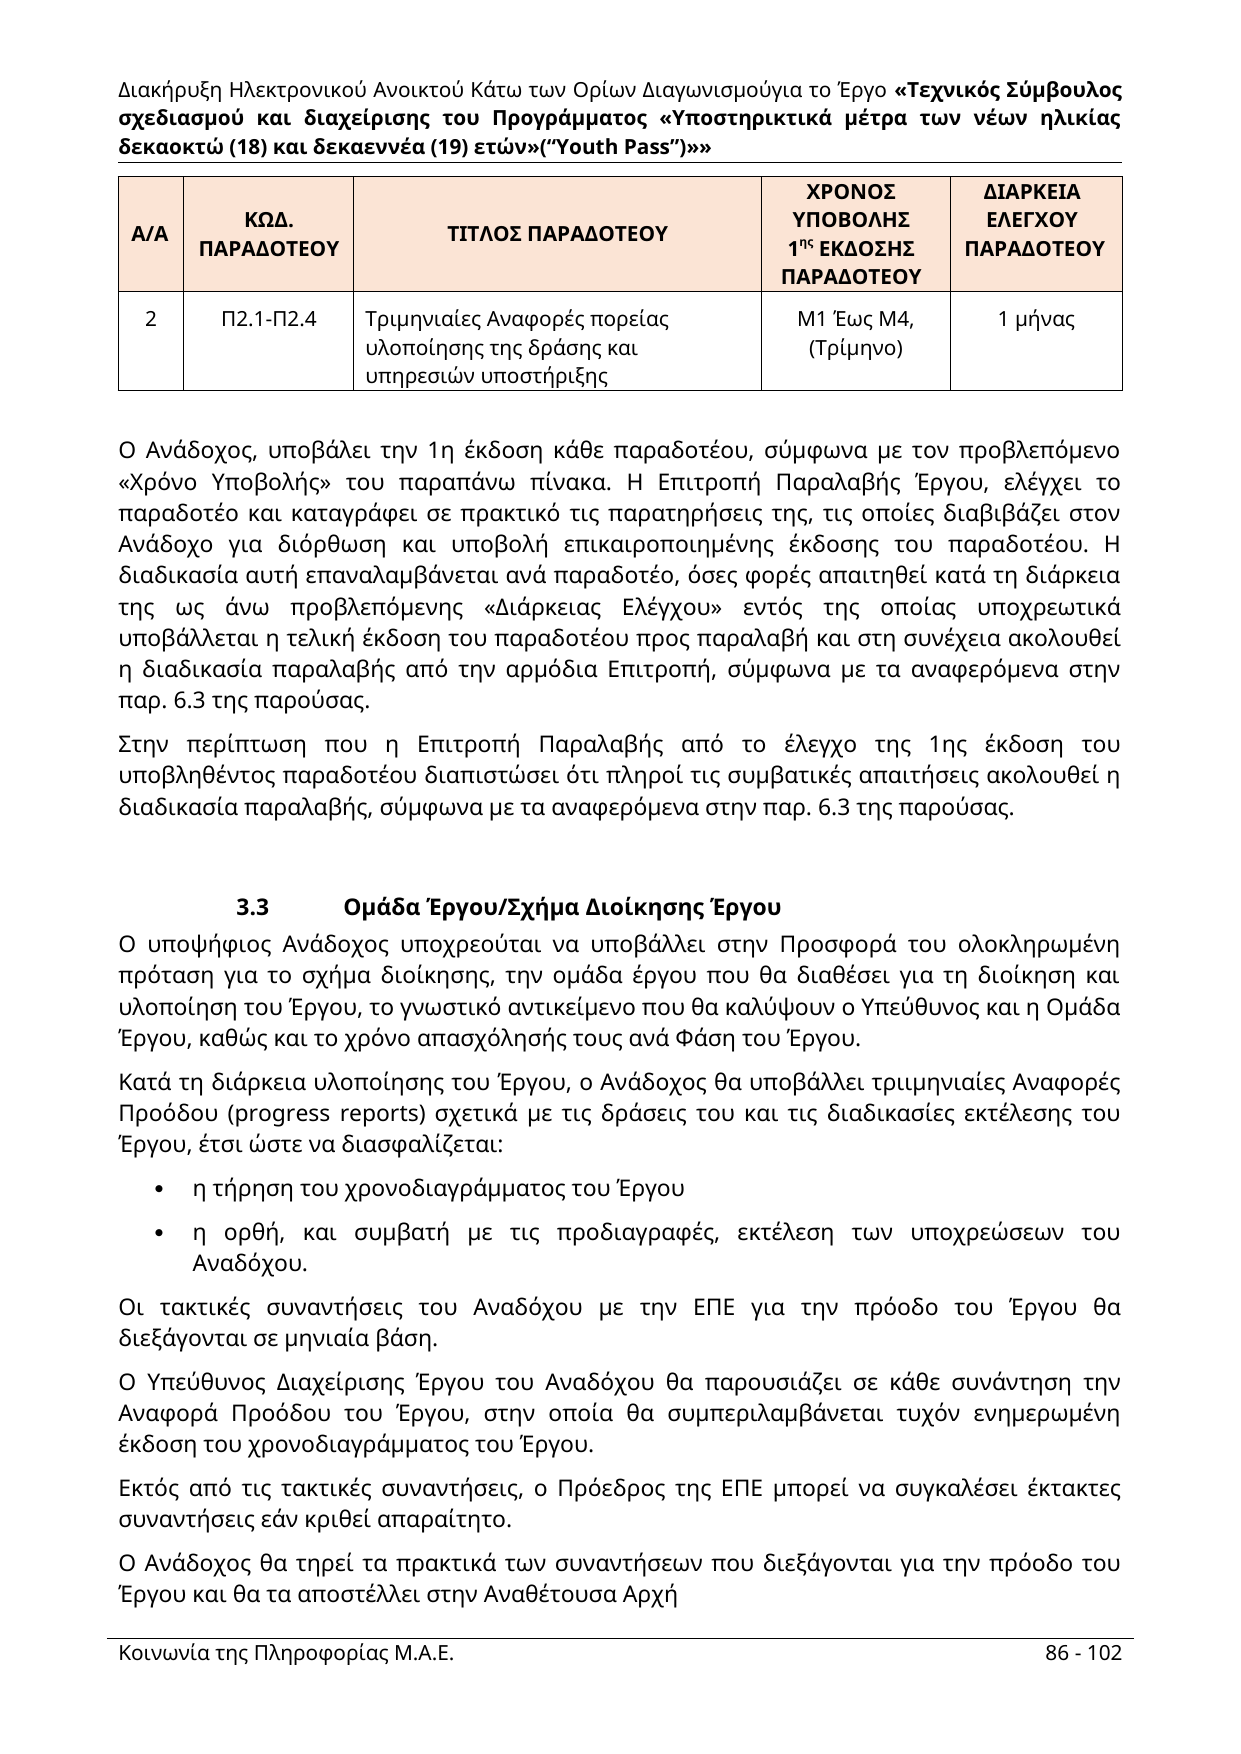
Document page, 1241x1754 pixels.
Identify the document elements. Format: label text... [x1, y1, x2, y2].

table_cell Μ1 Έως Μ4, (Τρίμηνο) [762, 292, 950, 389]
table_header ΧΡΟΝΟΣ ΥΠΟΒΟΛΗΣ 1ης ΕΚΔΟΣΗΣ ΠΑΡΑΔΟΤΕΟΥ [762, 177, 950, 291]
table_cell Π2.1-Π2.4 [184, 292, 353, 389]
text Στην περίπτωση που η Επιτροπή Παραλαβής από το έλεγχο της 1ης έκδοση του υποβληθέντος παραδοτέου διαπιστώσει ότι πληροί τις συμβατικές απαιτήσεις ακολουθεί η διαδικασία παραλαβής, σύμφωνα με τα αναφερόμενα στην παρ. ‎‎‎6.3 της παρούσας. [118, 728, 1122, 822]
list η ορθή, και συμβατή με τις προδιαγραφές, εκτέλεση των υποχρεώσεων του Αναδόχου. [155, 1216, 1122, 1278]
text Ο Ανάδοχος, υποβάλει την 1η έκδοση κάθε παραδοτέου, σύμφωνα με τον προβλεπόμενο «Χρόνο Υποβολής» του παραπάνω πίνακα. Η Επιτροπή Παραλαβής Έργου, ελέγχει το παραδοτέο και καταγράφει σε πρακτικό τις παρατηρήσεις της, τις οποίες διαβιβάζει στον Ανάδοχο για διόρθωση και υποβολή επικαιροποιημένης έκδοσης του παραδοτέου. Η διαδικασία αυτή επαναλαμβάνεται ανά παραδοτέο, όσες φορές απαιτηθεί κατά τη διάρκεια της ως άνω προβλεπόμενης «Διάρκειας Ελέγχου» εντός της οποίας υποχρεωτικά υποβάλλεται η τελική έκδοση του παραδοτέου προς παραλαβή και στη συνέχεια ακολουθεί η διαδικασία παραλαβής από την αρμόδια Επιτροπή, σύμφωνα με τα αναφερόμενα στην παρ. ‎‎6.3 της παρούσας. [118, 434, 1122, 716]
table_cell Τριμηνιαίες Αναφορές πορείας υλοποίησης της δράσης και υπηρεσιών υποστήριξης [354, 292, 761, 389]
table_cell 2 [119, 292, 183, 389]
text Ο Υπεύθυνος Διαχείρισης Έργου του Αναδόχου θα παρουσιάζει σε κάθε συνάντηση την Αναφορά Προόδου του Έργου, στην οποία θα συμπεριλαμβάνεται τυχόν ενημερωμένη έκδοση του χρονοδιαγράμματος του Έργου. [118, 1366, 1122, 1459]
text Εκτός από τις τακτικές συναντήσεις, ο Πρόεδρος της ΕΠΕ μπορεί να συγκαλέσει έκτακτες συναντήσεις εάν κριθεί απαραίτητο. [118, 1472, 1122, 1534]
subtitle Ομάδα Έργου/Σχήμα Διοίκησης Έργου [236, 891, 1122, 922]
table_header ΤΙΤΛΟΣ ΠΑΡΑΔΟΤΕΟΥ [354, 177, 761, 291]
table_header Α/Α [119, 177, 183, 291]
text Ο Ανάδοχος θα τηρεί τα πρακτικά των συναντήσεων που διεξάγονται για την πρόοδο του Έργου και θα τα αποστέλλει στην Αναθέτουσα Αρχή [118, 1547, 1122, 1609]
table_cell 1 μήνας [951, 292, 1122, 389]
text Κατά τη διάρκεια υλοποίησης του Έργου, ο Ανάδοχος θα υποβάλλει τριιμηνιαίες Αναφορές Προόδου (progress reports) σχετικά με τις δράσεις του και τις διαδικασίες εκτέλεσης του Έργου, έτσι ώστε να διασφαλίζεται: [118, 1066, 1122, 1159]
list η τήρηση του χρονοδιαγράμματος του Έργου [155, 1172, 1122, 1203]
text Οι τακτικές συναντήσεις του Αναδόχου με την ΕΠΕ για την πρόοδο του Έργου θα διεξάγονται σε μηνιαία βάση. [118, 1291, 1122, 1353]
table_header ΔΙΑΡΚΕΙΑ ΕΛΕΓΧΟΥ ΠΑΡΑΔΟΤΕΟΥ [951, 177, 1122, 291]
table_header ΚΩΔ. ΠΑΡΑΔΟΤΕΟΥ [184, 177, 353, 291]
text Ο υποψήφιος Ανάδοχος υποχρεούται να υποβάλλει στην Προσφορά του ολοκληρωμένη πρόταση για το σχήμα διοίκησης, την ομάδα έργου που θα διαθέσει για τη διοίκηση και υλοποίηση του Έργου, το γνωστικό αντικείμενο που θα καλύψουν ο Υπεύθυνος και η Ομάδα Έργου, καθώς και το χρόνο απασχόλησής τους ανά Φάση του Έργου. [118, 928, 1122, 1053]
